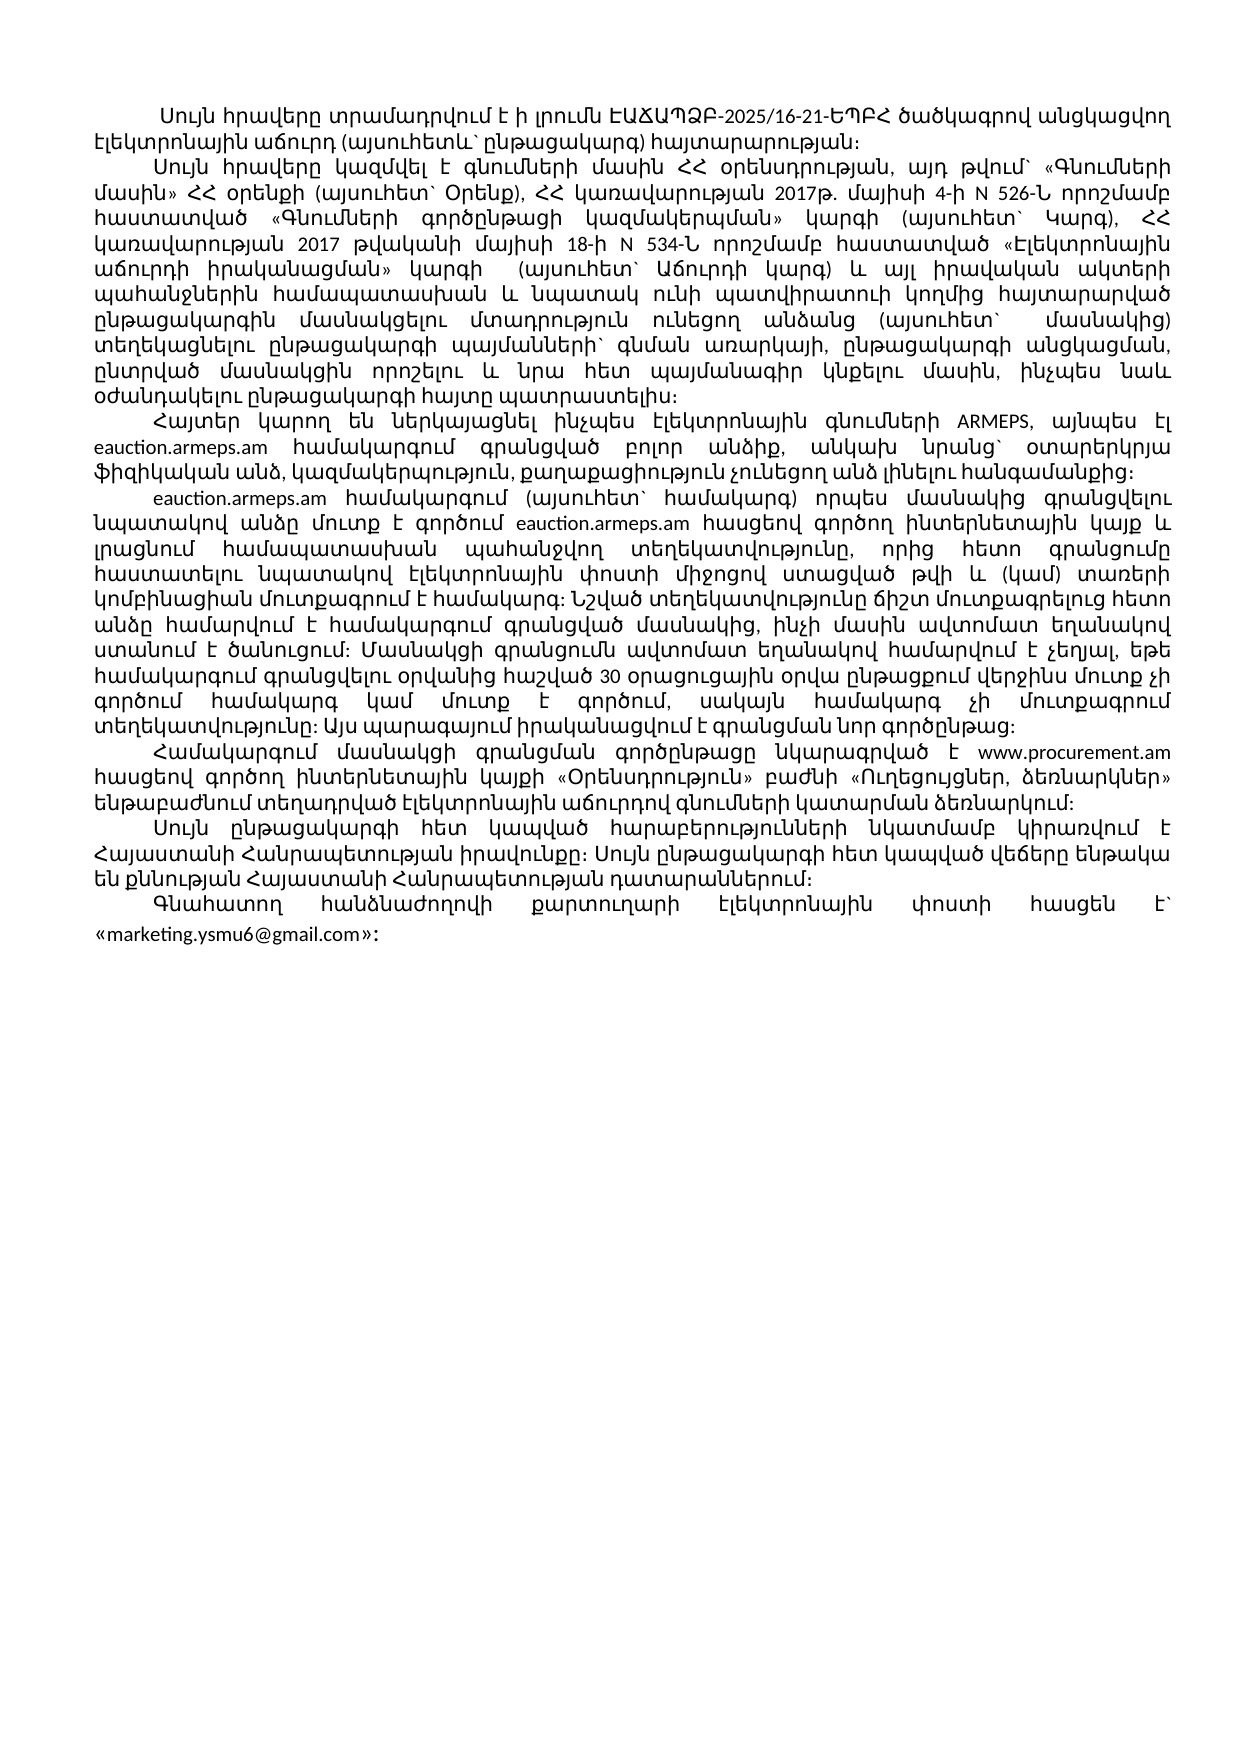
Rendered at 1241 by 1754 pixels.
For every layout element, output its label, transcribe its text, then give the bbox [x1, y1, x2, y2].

text Գնահատող հանձնաժողովի քարտուղարի էլեկտրոնային փոստի հասցեն է` «marketing.ysmu6@gmail.com»: [94, 892, 1171, 948]
text Սույն հրավերը կազմվել է գնումների մասին ՀՀ օրենսդրության, այդ թվում` «Գնումների մասին» ՀՀ օրենքի (այսուհետ` Օրենք), ՀՀ կառավարության 2017թ. մայիսի 4-ի N 526-Ն որոշմամբ հաստատված «Գնումների գործընթացի կազմակերպման» կարգի (այսուհետ` Կարգ), ՀՀ կառավարության 2017 թվականի մայիսի 18-ի N 534-Ն որոշմամբ հաստատված «Էլեկտրոնային աճուրդի իրականացման» կարգի (այսուհետ` Աճուրդի կարգ) և այլ իրավական ակտերի պահանջներին համապատասխան և նպատակ ունի պատվիրատուի կողմից հայտարարված ընթացակարգին մասնակցելու մտադրություն ունեցող անձանց (այսուհետ` մասնակից) տեղեկացնելու ընթացակարգի պայմանների` գնման առարկայի, ընթացակարգի անցկացման, ընտրված մասնակցին որոշելու և նրա հետ պայմանագիր կնքելու մասին, ինչպես նաև օժանդակելու ընթացակարգի հայտը պատրաստելիս։ [94, 154, 1171, 409]
text Համակարգում մասնակցի գրանցման գործընթացը նկարագրված է www.procurement.am հասցեով գործող ինտերնետային կայքի «Օրենսդրություն» բաժնի «Ուղեցույցներ, ձեռնարկներ» ենթաբաժնում տեղադրված էլեկտրոնային աճուրդով գնումների կատարման ձեռնարկում: [94, 739, 1171, 815]
text Սույն հրավերը տրամադրվում է ի լրումն ԷԱՃԱՊՁԲ-2025/16-21-ԵՊԲՀ ծածկագրով անցկացվող էլեկտրոնային աճուրդ (այսուհետև` ընթացակարգ) հայտարարության։ [94, 104, 1171, 154]
text Հայտեր կարող են ներկայացնել ինչպես էլեկտրոնային գնումների ARMEPS, այնպես էլ eauction.armeps.am համակարգում գրանցված բոլոր անձիք, անկախ նրանց` օտարերկրյա ֆիզիկական անձ, կազմակերպություն, քաղաքացիություն չունեցող անձ լինելու հանգամանքից։ [94, 409, 1171, 485]
text eauction.armeps.am համակարգում (այսուհետ` համակարգ) որպես մասնակից գրանցվելու նպատակով անձը մուտք է գործում eauction.armeps.am հասցեով գործող ինտերնետային կայք և լրացնում համապատասխան պահանջվող տեղեկատվությունը, որից հետո գրանցումը հաստատելու նպատակով էլեկտրոնային փոստի միջոցով ստացված թվի և (կամ) տառերի կոմբինացիան մուտքագրում է համակարգ: Նշված տեղեկատվությունը ճիշտ մուտքագրելուց հետո անձը համարվում է համակարգում գրանցված մասնակից, ինչի մասին ավտոմատ եղանակով ստանում է ծանուցում: Մասնակցի գրանցումն ավտոմատ եղանակով համարվում է չեղյալ, եթե համակարգում գրանցվելու օրվանից հաշված 30 օրացուցային օրվա ընթացքում վերջինս մուտք չի գործում համակարգ կամ մուտք է գործում, սակայն համակարգ չի մուտքագրում տեղեկատվությունը: Այս պարագայում իրականացվում է գրանցման նոր գործընթաց: [94, 485, 1171, 739]
text Սույն ընթացակարգի հետ կապված հարաբերությունների նկատմամբ կիրառվում է Հայաստանի Հանրապետության իրավունքը։ Սույն ընթացակարգի հետ կապված վեճերը ենթակա են քննության Հայաստանի Հանրապետության դատարաններում։ [94, 815, 1171, 892]
